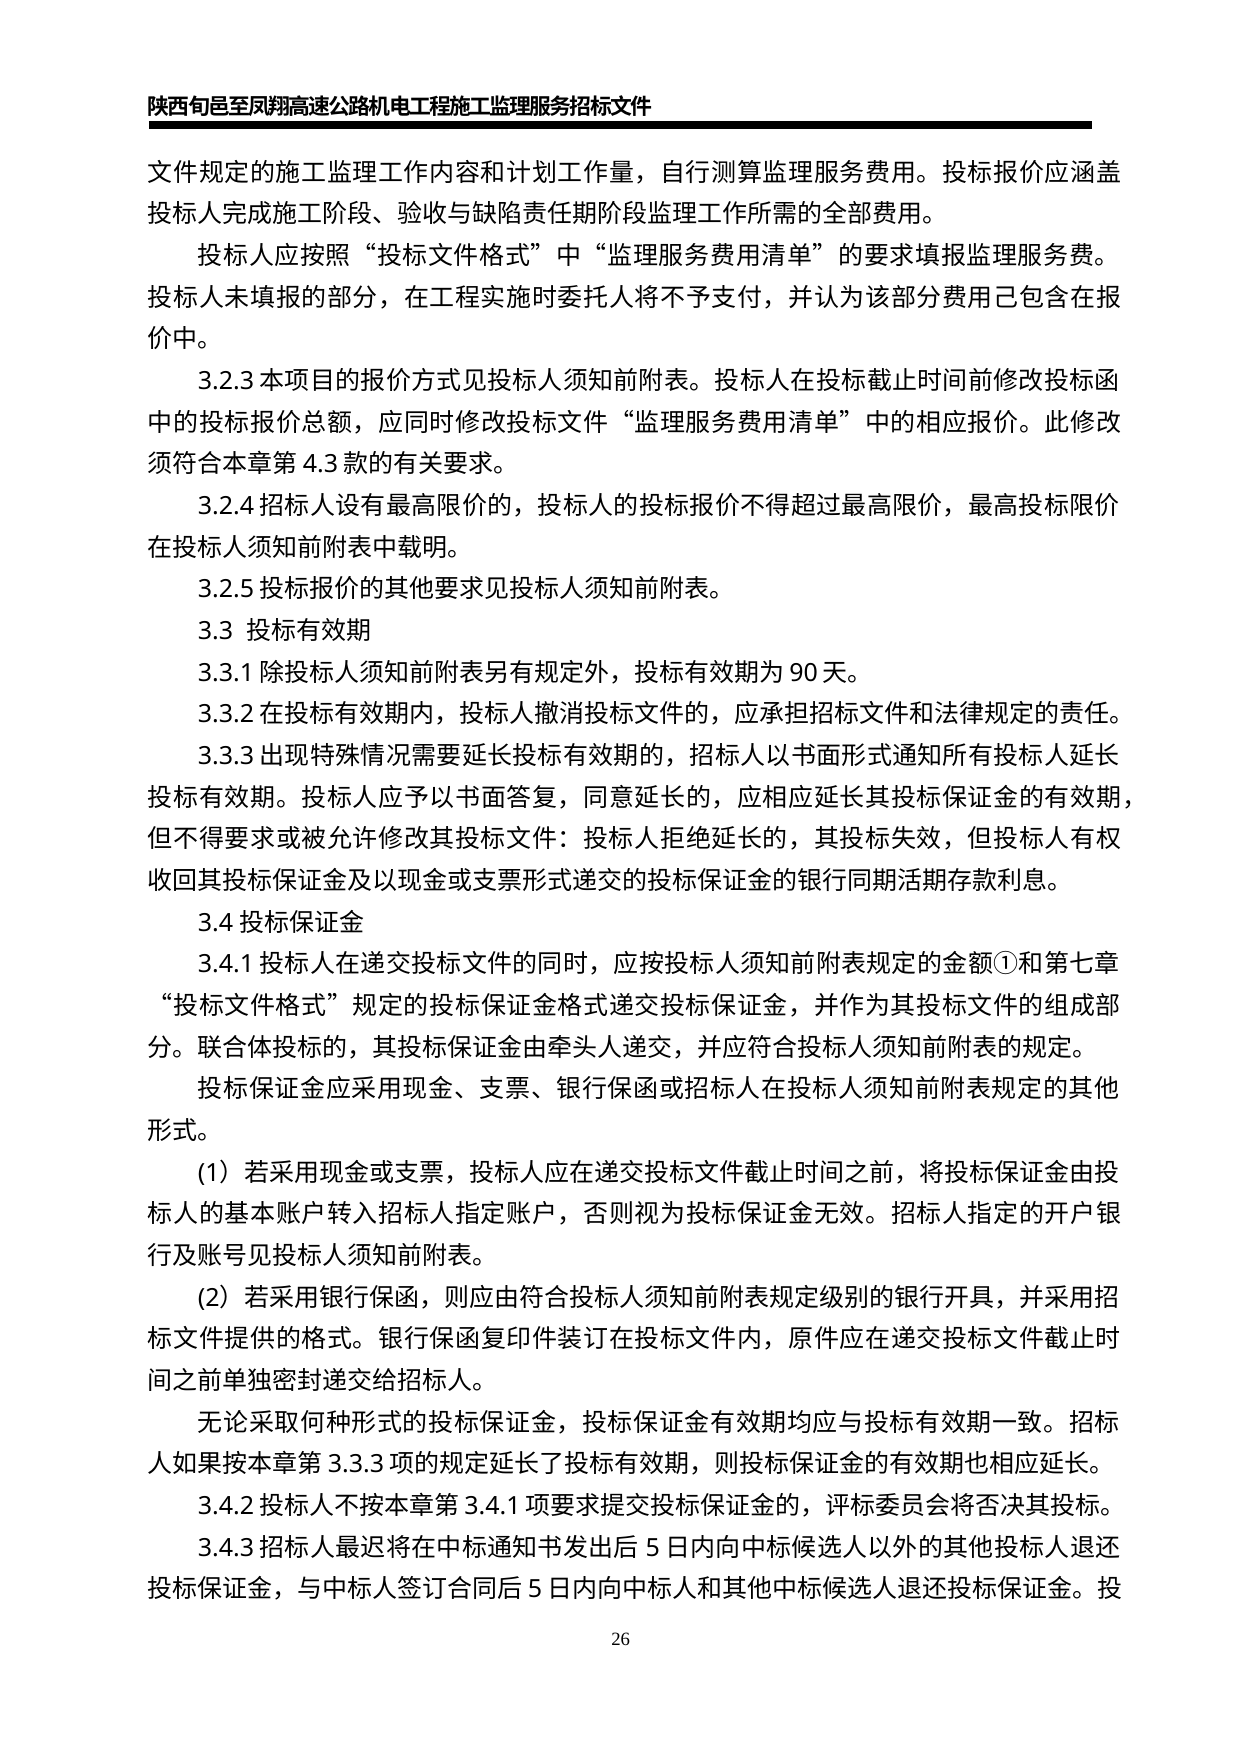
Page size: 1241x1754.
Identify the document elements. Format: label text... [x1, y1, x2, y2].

text (2）若采用银行保函，则应由符合投标人须知前附表规定级别的银行开具，并采用招标文件提供的格式。银行保函复印件装订在投标文件内，原件应在递交投标文件截止时间之前单独密封递交给招标人。 [148, 1273, 1122, 1398]
text 投标人应按照“投标文件格式”中“监理服务费用清单”的要求填报监理服务费。投标人未填报的部分，在工程实施时委托人将不予支付，并认为该部分费用己包含在报价中。 [148, 231, 1122, 356]
text 3.2.4招标人设有最高限价的，投标人的投标报价不得超过最高限价，最高投标限价在投标人须知前附表中载明。 [148, 481, 1122, 564]
text 3.4.1投标人在递交投标文件的同时，应按投标人须知前附表规定的金额①和第七章“投标文件格式”规定的投标保证金格式递交投标保证金，并作为其投标文件的组成部分。联合体投标的，其投标保证金由牵头人递交，并应符合投标人须知前附表的规定。 [148, 939, 1122, 1064]
text 3.3.3出现特殊情况需要延长投标有效期的，招标人以书面形式通知所有投标人延长投标有效期。投标人应予以书面答复，同意延长的，应相应延长其投标保证金的有效期，但不得要求或被允许修改其投标文件：投标人拒绝延长的，其投标失效，但投标人有权收回其投标保证金及以现金或支票形式递交的投标保证金的银行同期活期存款利息。 [148, 731, 1122, 898]
text 投标保证金应采用现金、支票、银行保函或招标人在投标人须知前附表规定的其他形式。 [148, 1064, 1122, 1148]
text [148, 1523, 1122, 1606]
text 3.3.1除投标人须知前附表另有规定外，投标有效期为90天。 [148, 648, 1122, 689]
text 3.2.5投标报价的其他要求见投标人须知前附表。 [148, 564, 1122, 606]
text 3.3.2在投标有效期内，投标人撤消投标文件的，应承担招标文件和法律规定的责任。 [148, 689, 1122, 731]
text 3.4.2投标人不按本章第3.4.1项要求提交投标保证金的，评标委员会将否决其投标。 [148, 1481, 1122, 1523]
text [148, 148, 1122, 231]
text 无论采取何种形式的投标保证金，投标保证金有效期均应与投标有效期一致。招标人如果按本章第3.3.3项的规定延长了投标有效期，则投标保证金的有效期也相应延长。 [148, 1398, 1122, 1481]
text (1）若采用现金或支票，投标人应在递交投标文件截止时间之前，将投标保证金由投标人的基本账户转入招标人指定账户，否则视为投标保证金无效。招标人指定的开户银行及账号见投标人须知前附表。 [148, 1148, 1122, 1273]
text 3.3 投标有效期 [148, 606, 1122, 648]
text 3.2.3本项目的报价方式见投标人须知前附表。投标人在投标截止时间前修改投标函中的投标报价总额，应同时修改投标文件“监理服务费用清单”中的相应报价。此修改须符合本章第4.3款的有关要求。 [148, 356, 1122, 481]
text 3.4 投标保证金 [148, 898, 1122, 939]
